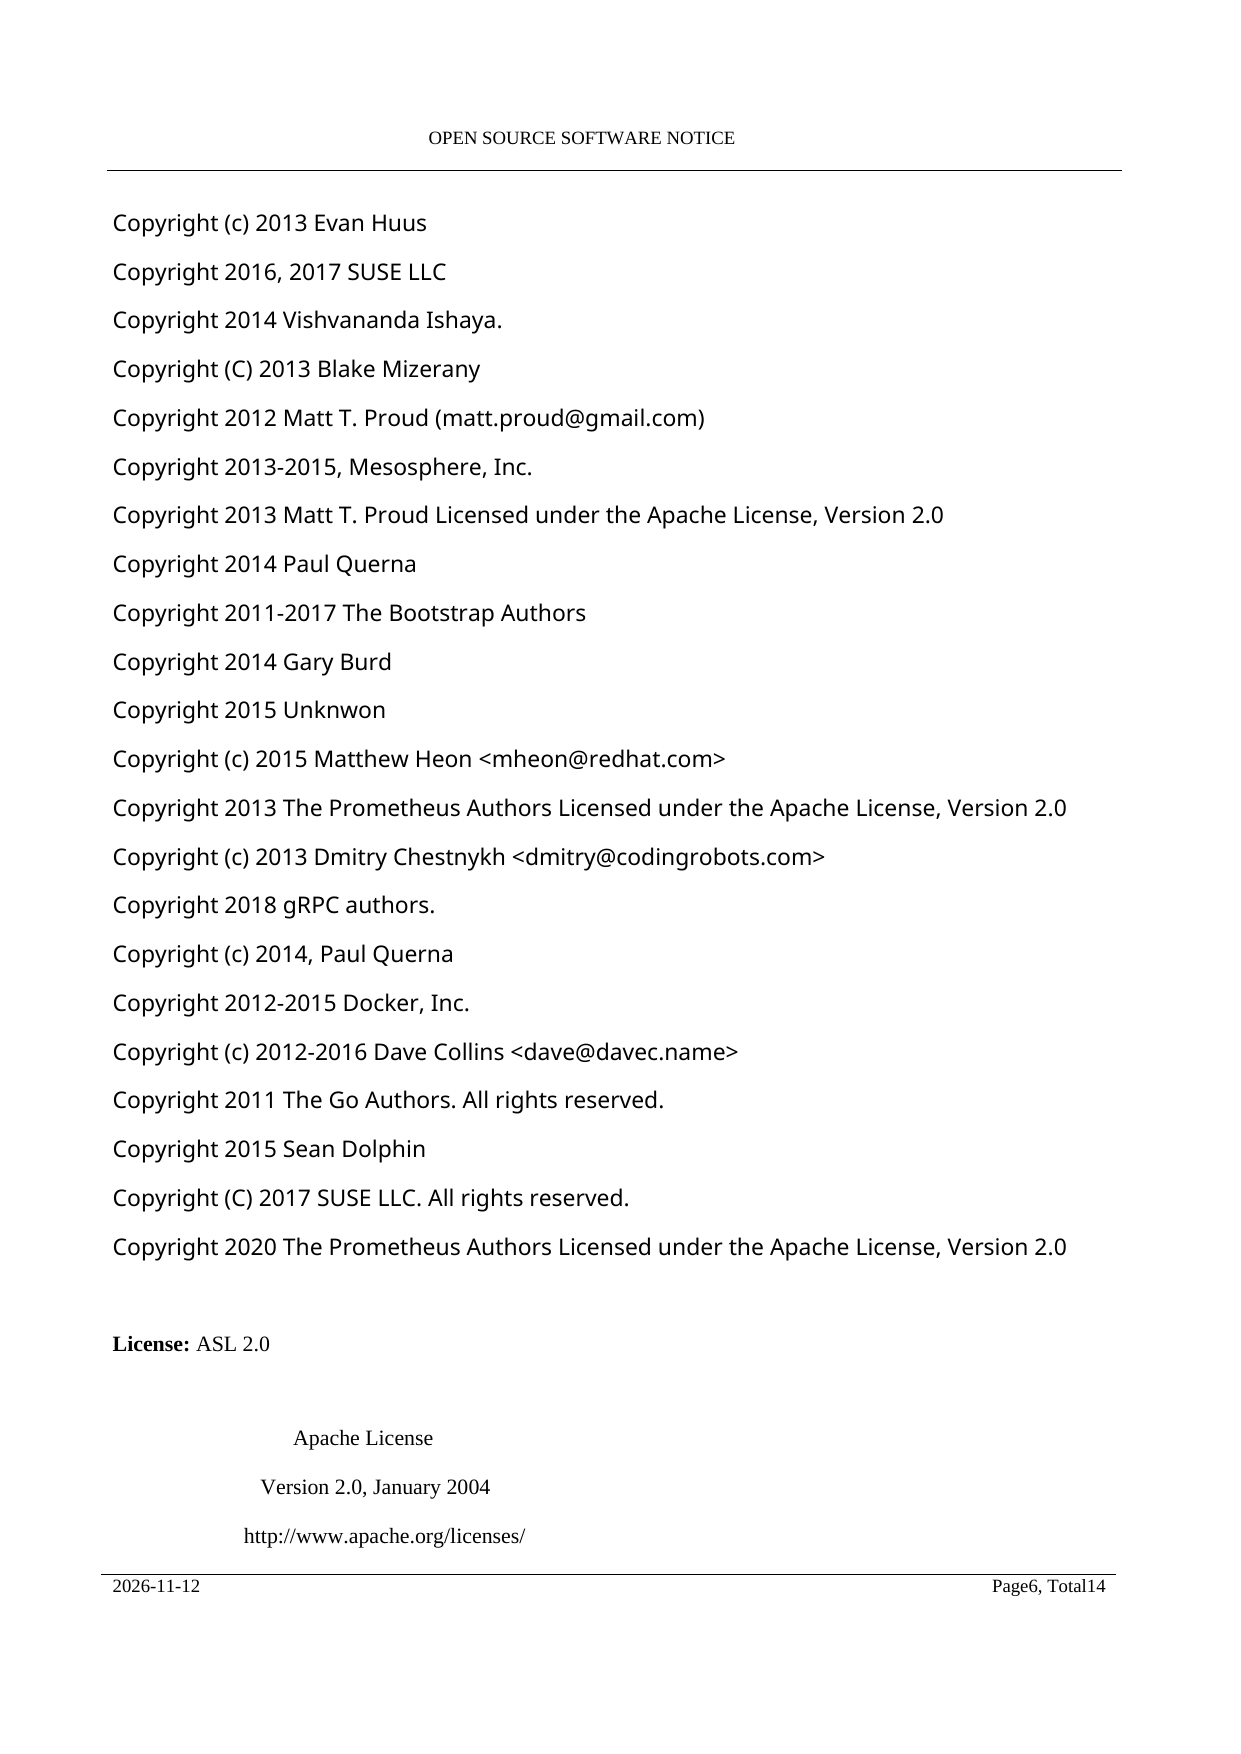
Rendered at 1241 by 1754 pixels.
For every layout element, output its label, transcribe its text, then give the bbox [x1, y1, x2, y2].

text License: ASL 2.0 [112, 1328, 1128, 1360]
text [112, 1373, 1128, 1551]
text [112, 206, 1128, 1311]
